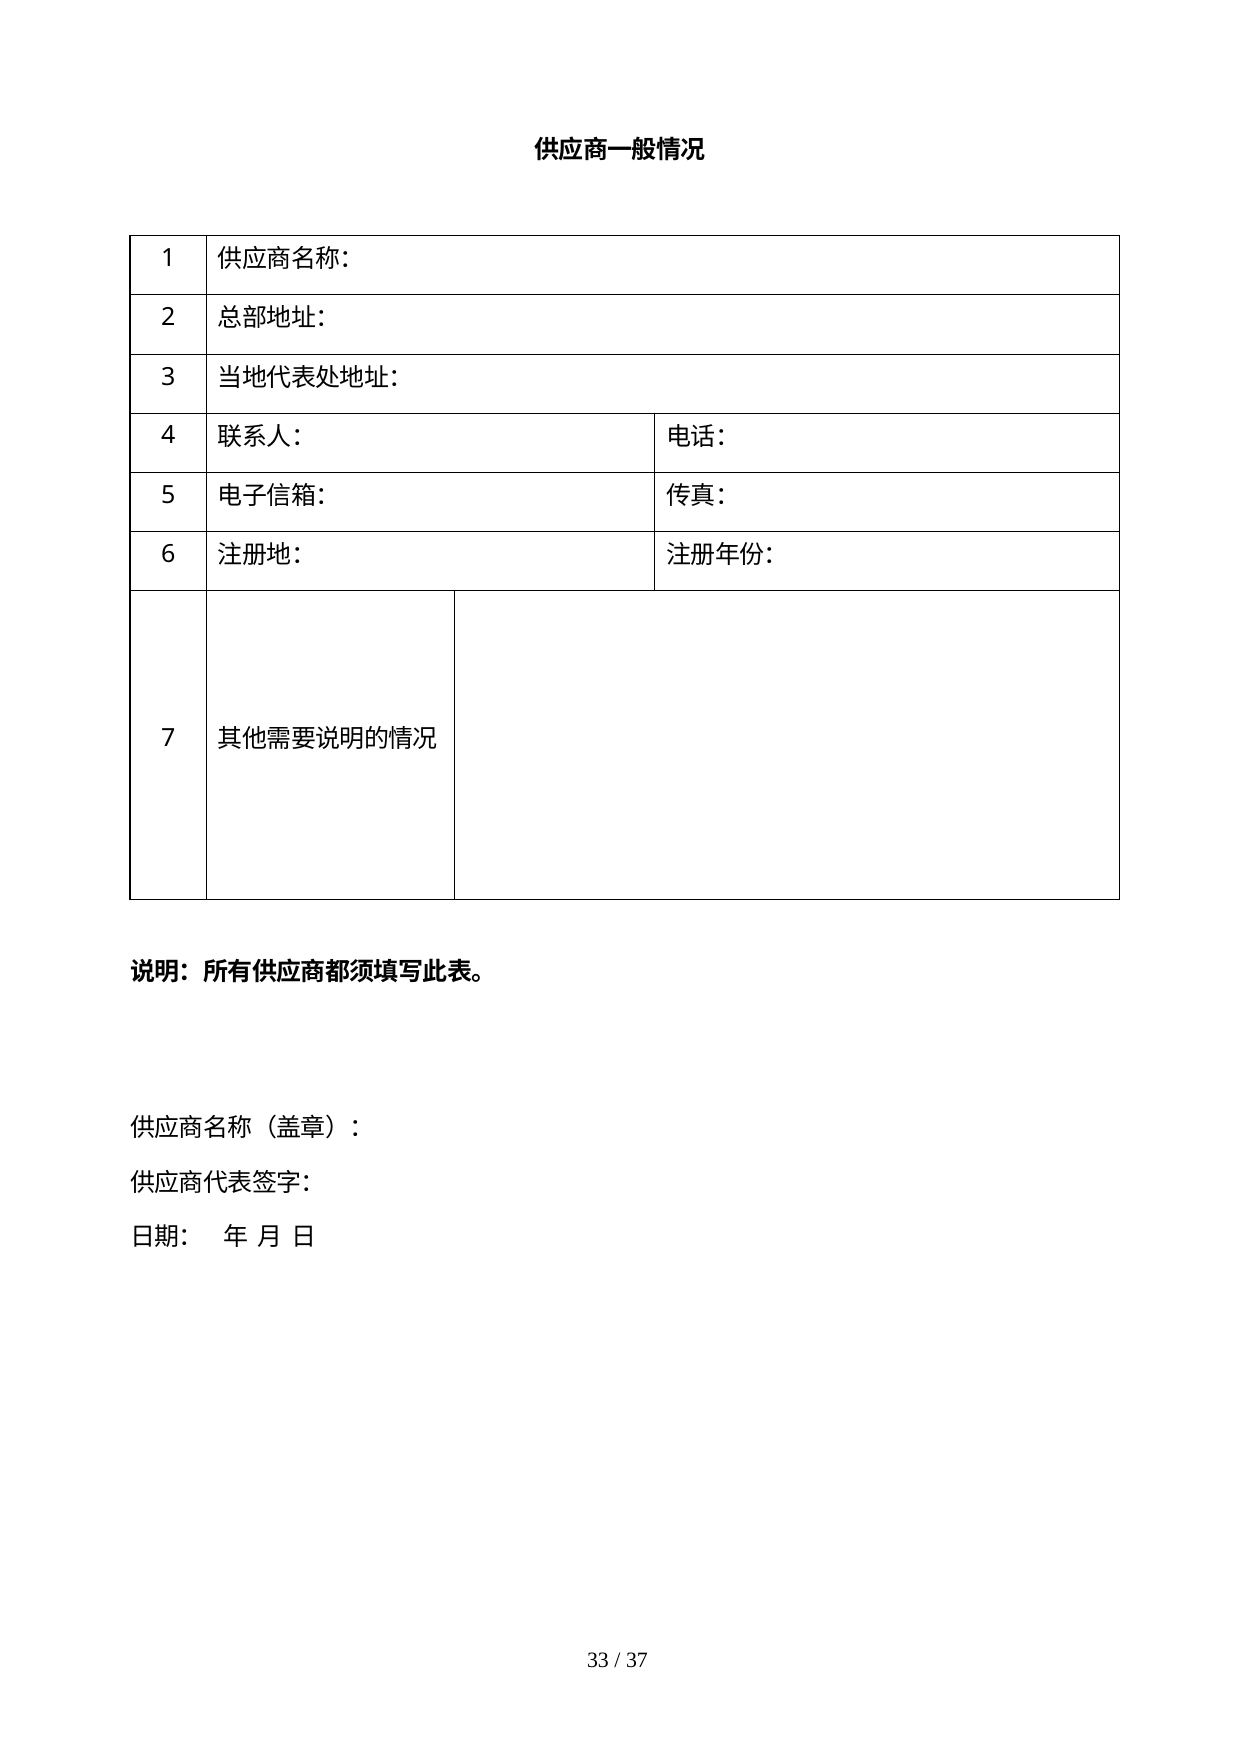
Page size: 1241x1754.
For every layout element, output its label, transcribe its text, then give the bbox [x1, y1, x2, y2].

table_header 供应商名称： [207, 236, 1119, 294]
table_cell 2 [131, 295, 206, 353]
table_cell 5 [131, 473, 206, 531]
table_cell [455, 591, 1119, 899]
table_cell 7 [131, 591, 206, 899]
text 供应商一般情况 [130, 130, 1110, 166]
table_header 1 [131, 236, 206, 294]
table_cell 传真： [655, 473, 1119, 531]
table_cell 其他需要说明的情况 [207, 591, 454, 899]
text 说明：所有供应商都须填写此表。 [130, 951, 1110, 987]
text 日期： 年 月 日 [130, 1216, 1110, 1253]
table_cell 联系人： [207, 414, 654, 472]
table_cell 注册年份： [655, 532, 1119, 590]
table_cell 6 [131, 532, 206, 590]
table_cell 总部地址： [207, 295, 1119, 353]
table_cell 电子信箱： [207, 473, 654, 531]
table_cell 4 [131, 414, 206, 472]
table_cell 电话： [655, 414, 1119, 472]
table_cell 当地代表处地址： [207, 355, 1119, 412]
table_cell 3 [131, 355, 206, 412]
table_cell 注册地： [207, 532, 654, 590]
text 供应商名称（盖章）： [130, 1108, 1110, 1144]
text 供应商代表签字： [130, 1162, 1110, 1198]
